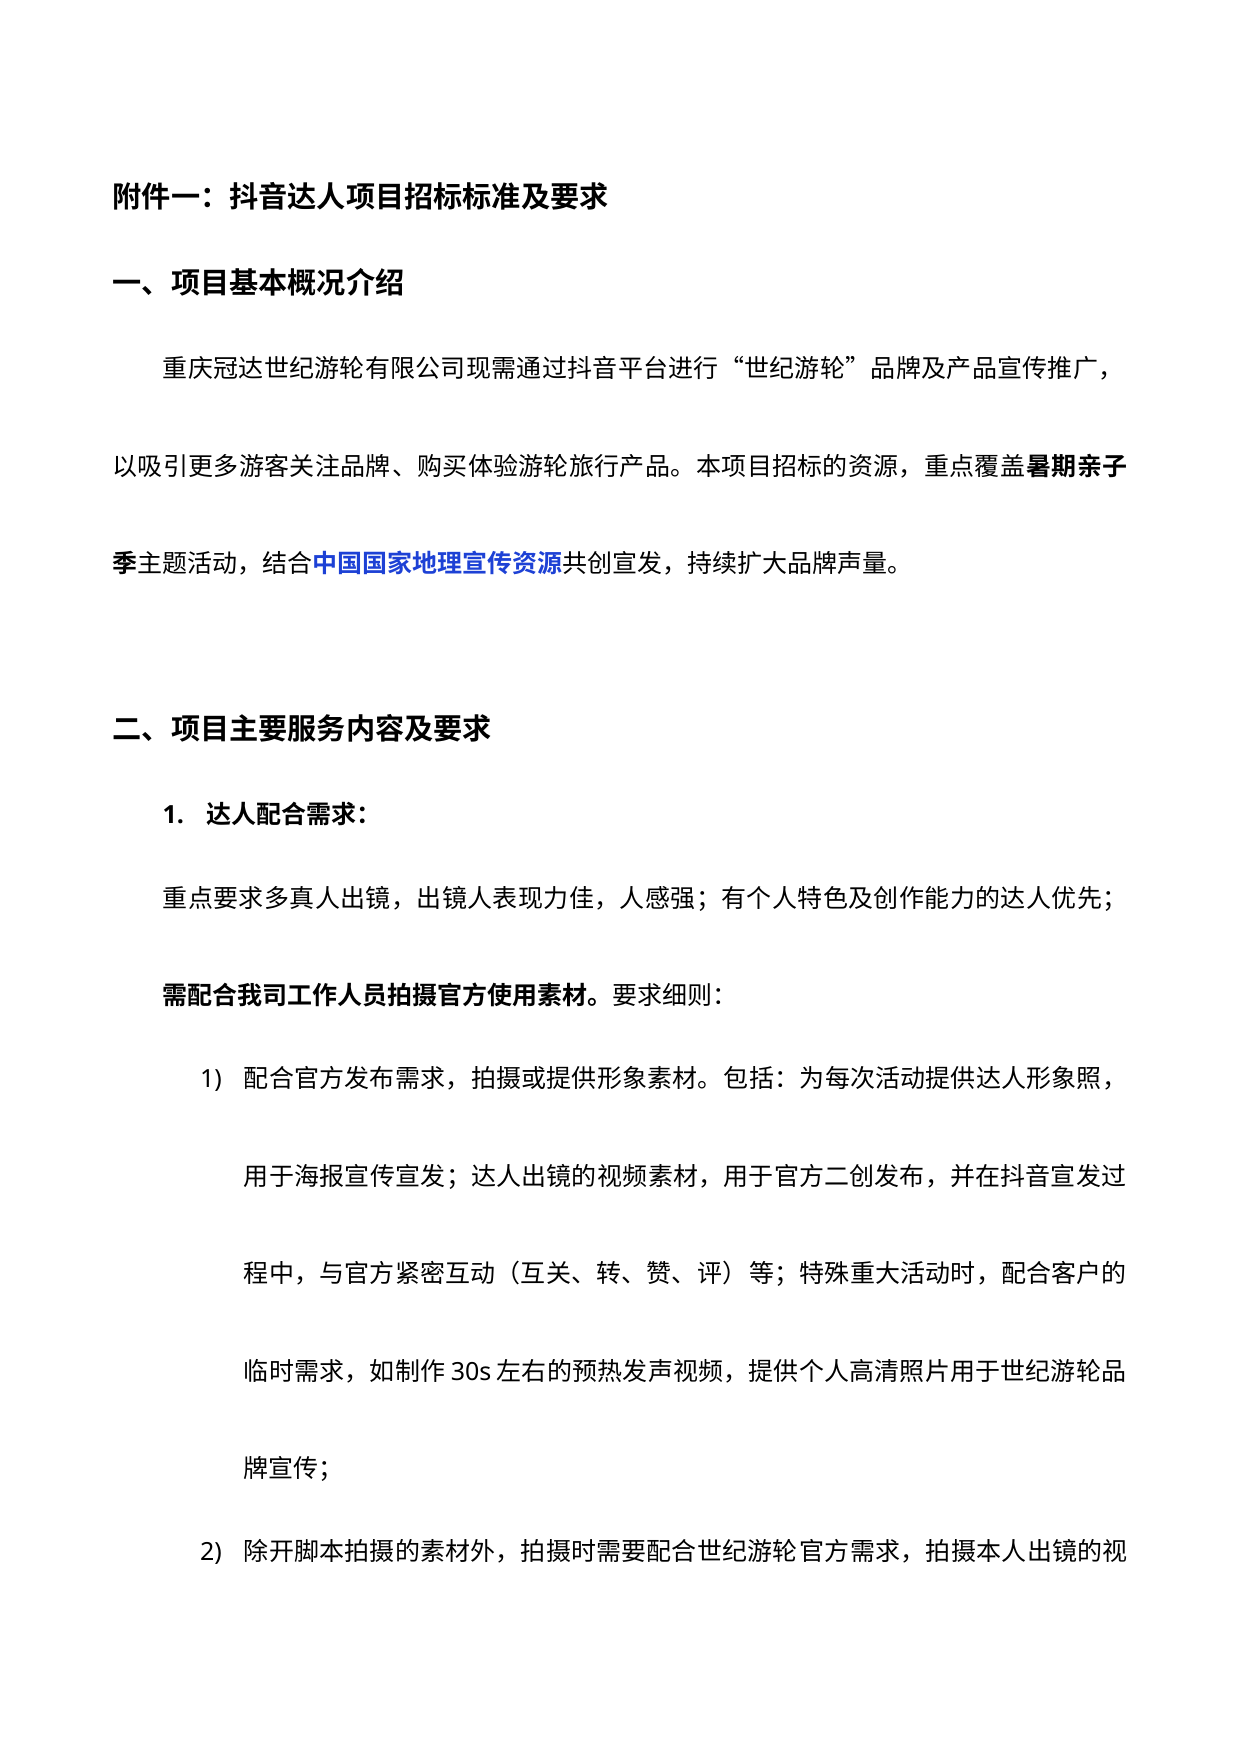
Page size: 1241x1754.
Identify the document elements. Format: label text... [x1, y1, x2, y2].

list 二、项目主要服务内容及要求 [112, 694, 1128, 759]
list 达人配合需求： [162, 781, 1128, 846]
list 一、项目基本概况介绍 [112, 248, 1128, 313]
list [200, 1517, 1128, 1582]
list 重点要求多真人出镜，出镜人表现力佳，人感强；有个人特色及创作能力的达人优先；需配合我司工作人员拍摄官方使用素材。要求细则： [162, 864, 1128, 1026]
list 配合官方发布需求，拍摄或提供形象素材。包括：为每次活动提供达人形象照，用于海报宣传宣发；达人出镜的视频素材，用于官方二创发布，并在抖音宣发过程中，与官方紧密互动（互关、转、赞、评）等；特殊重大活动时，配合客户的临时需求，如制作30s左右的预热发声视频，提供个人高清照片用于世纪游轮品牌宣传； [200, 1044, 1128, 1499]
text 重庆冠达世纪游轮有限公司现需通过抖音平台进行“世纪游轮”品牌及产品宣传推广，以吸引更多游客关注品牌、购买体验游轮旅行产品。本项目招标的资源，重点覆盖暑期亲子季主题活动，结合中国国家地理宣传资源共创宣发，持续扩大品牌声量。 [112, 334, 1128, 594]
text 附件一：抖音达人项目招标标准及要求 [112, 162, 1128, 227]
